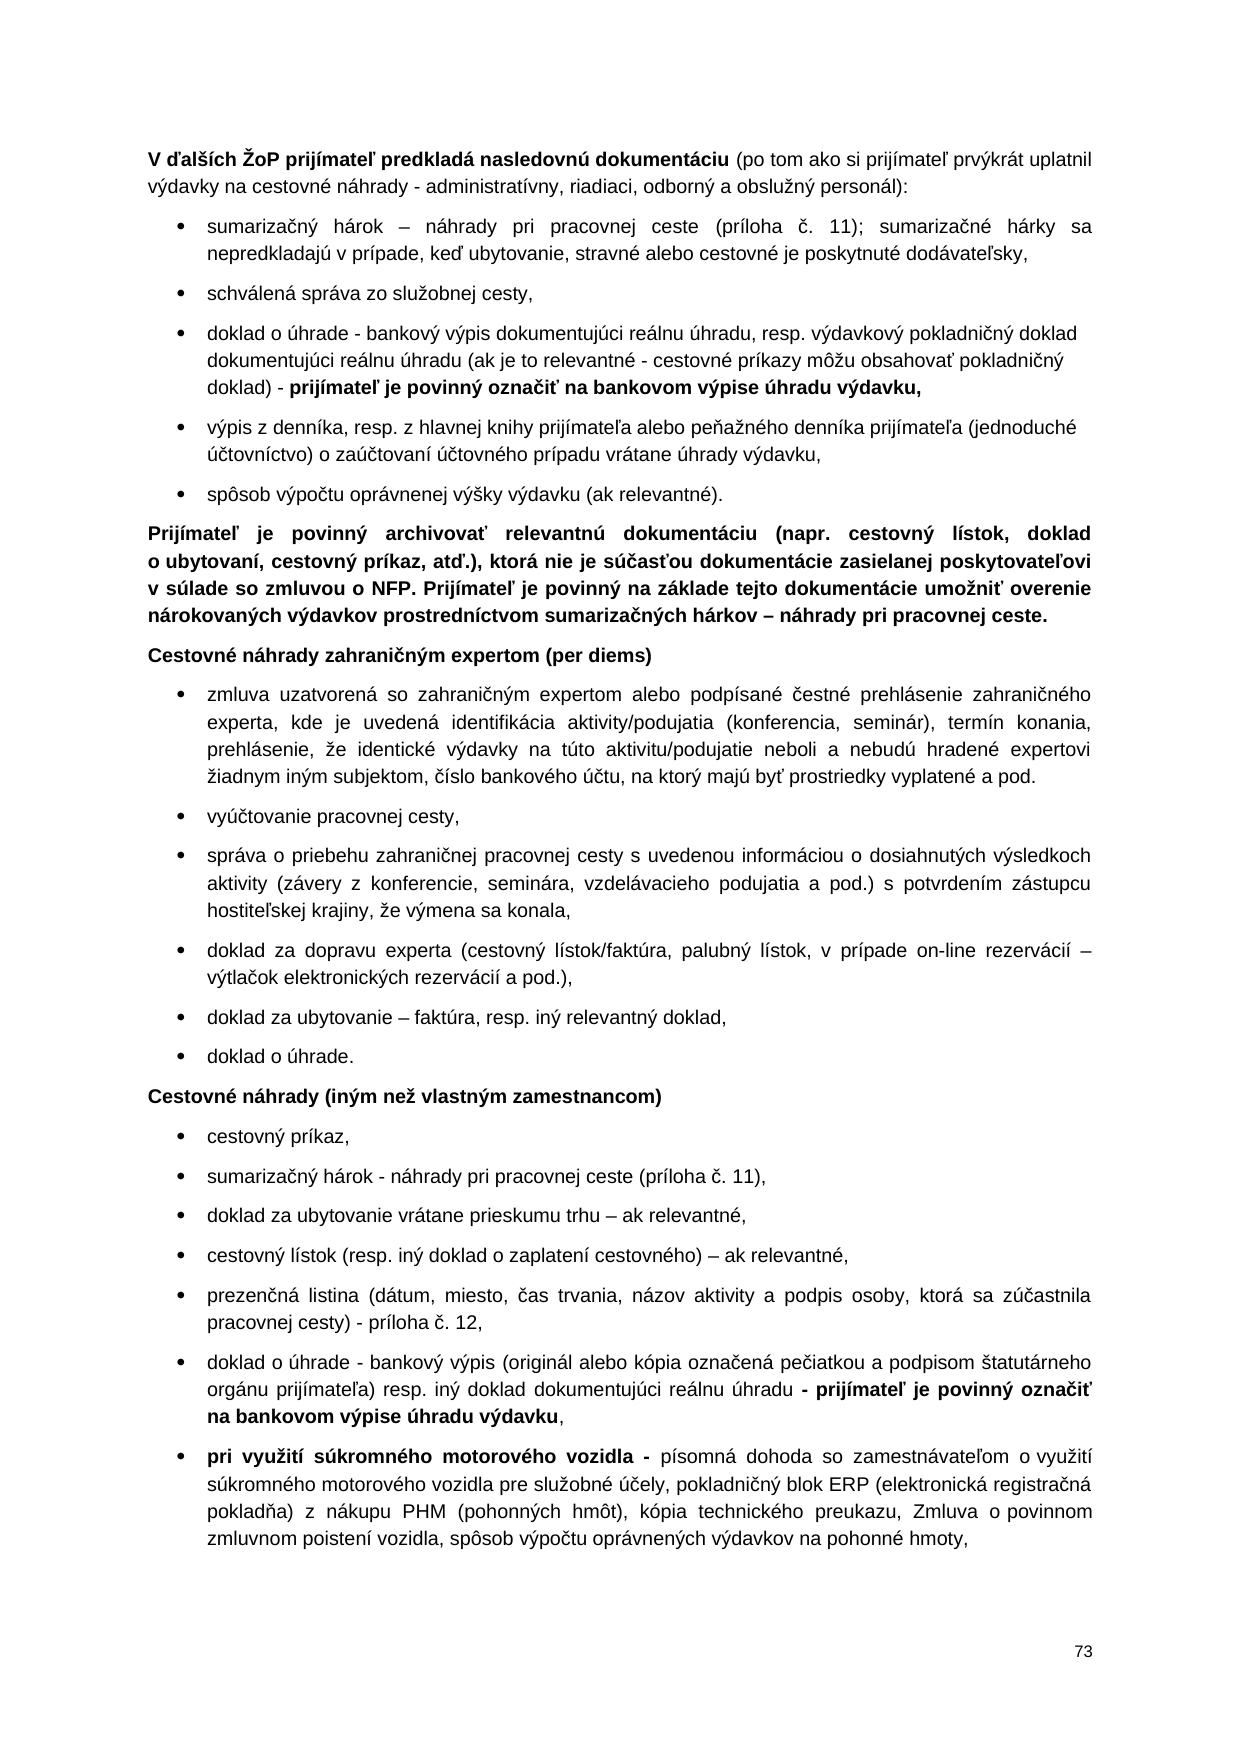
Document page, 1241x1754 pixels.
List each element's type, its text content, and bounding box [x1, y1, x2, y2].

text výpis z denníka, resp. z hlavnej knihy prijímateľa alebo peňažného denníka prijímateľa (jednoduché účtovníctvo) o zaúčtovaní účtovného prípadu vrátane úhrady výdavku, [177, 416, 1092, 466]
list doklad za dopravu experta (cestovný lístok/faktúra, palubný lístok, v prípade on-line rezervácií – výtlačok elektronických rezervácií a pod.), [177, 938, 1092, 988]
list sumarizačný hárok - náhrady pri pracovnej ceste (príloha č. 11), [177, 1164, 1092, 1187]
list doklad za ubytovanie vrátane prieskumu trhu – ak relevantné, [177, 1204, 1092, 1227]
list cestovný príkaz, [177, 1125, 1092, 1148]
list Prijímateľ je povinný archivovať relevantnú dokumentáciu (napr. cestovný lístok, doklad o ubytovaní, cestovný príkaz, atď.), ktorá nie je súčasťou dokumentácie zasielanej poskytovateľovi v súlade so zmluvou o NFP. Prijímateľ je povinný na základe tejto dokumentácie umožniť overenie nárokovaných výdavkov prostredníctvom sumarizačných hárkov – náhrady pri pracovnej ceste. [148, 522, 1092, 627]
list doklad o úhrade. [177, 1045, 1092, 1068]
list vyúčtovanie pracovnej cesty, [177, 804, 1092, 827]
text Cestovné náhrady zahraničným expertom (per diems) [148, 643, 1092, 666]
list prezenčná listina (dátum, miesto, čas trvania, názov aktivity a podpis osoby, ktorá sa zúčastnila pracovnej cesty) - príloha č. 12, [177, 1284, 1092, 1334]
text V ďalších ŽoP prijímateľ predkladá nasledovnú dokumentáciu (po tom ako si prijímateľ prvýkrát uplatnil výdavky na cestovné náhrady - administratívny, riadiaci, odborný a obslužný personál): [148, 148, 1092, 198]
list zmluva uzatvorená so zahraničným expertom alebo podpísané čestné prehlásenie zahraničného experta, kde je uvedená identifikácia aktivity/podujatia (konferencia, seminár), termín konania, prehlásenie, že identické výdavky na túto aktivitu/podujatie neboli a nebudú hradené expertovi žiadnym iným subjektom, číslo bankového účtu, na ktorý majú byť prostriedky vyplatené a pod. [177, 683, 1092, 788]
text sumarizačný hárok – náhrady pri pracovnej ceste (príloha č. 11); sumarizačné hárky sa nepredkladajú v prípade, keď ubytovanie, stravné alebo cestovné je poskytnuté dodávateľsky, [177, 214, 1092, 264]
list cestovný lístok (resp. iný doklad o zaplatení cestovného) – ak relevantné, [177, 1244, 1092, 1267]
text Cestovné náhrady (iným než vlastným zamestnancom) [148, 1085, 1092, 1108]
list správa o priebehu zahraničnej pracovnej cesty s uvedenou informáciou o dosiahnutých výsledkoch aktivity (závery z konferencie, seminára, vzdelávacieho podujatia a pod.) s potvrdením zástupcu hostiteľskej krajiny, že výmena sa konala, [177, 844, 1092, 922]
list pri využití súkromného motorového vozidla - písomná dohoda so zamestnávateľom o využití súkromného motorového vozidla pre služobné účely, pokladničný blok ERP (elektronická registračná pokladňa) z nákupu PHM (pohonných hmôt), kópia technického preukazu, Zmluva o povinnom zmluvnom poistení vozidla, spôsob výpočtu oprávnených výdavkov na pohonné hmoty, [177, 1445, 1092, 1549]
list doklad za ubytovanie – faktúra, resp. iný relevantný doklad, [177, 1006, 1092, 1028]
list doklad o úhrade - bankový výpis (originál alebo kópia označená pečiatkou a podpisom štatutárneho orgánu prijímateľa) resp. iný doklad dokumentujúci reálnu úhradu - prijímateľ je povinný označiť na bankovom výpise úhradu výdavku, [177, 1351, 1092, 1428]
text spôsob výpočtu oprávnenej výšky výdavku (ak relevantné). [177, 482, 1092, 505]
text schválená správa zo služobnej cesty, [177, 282, 1092, 304]
